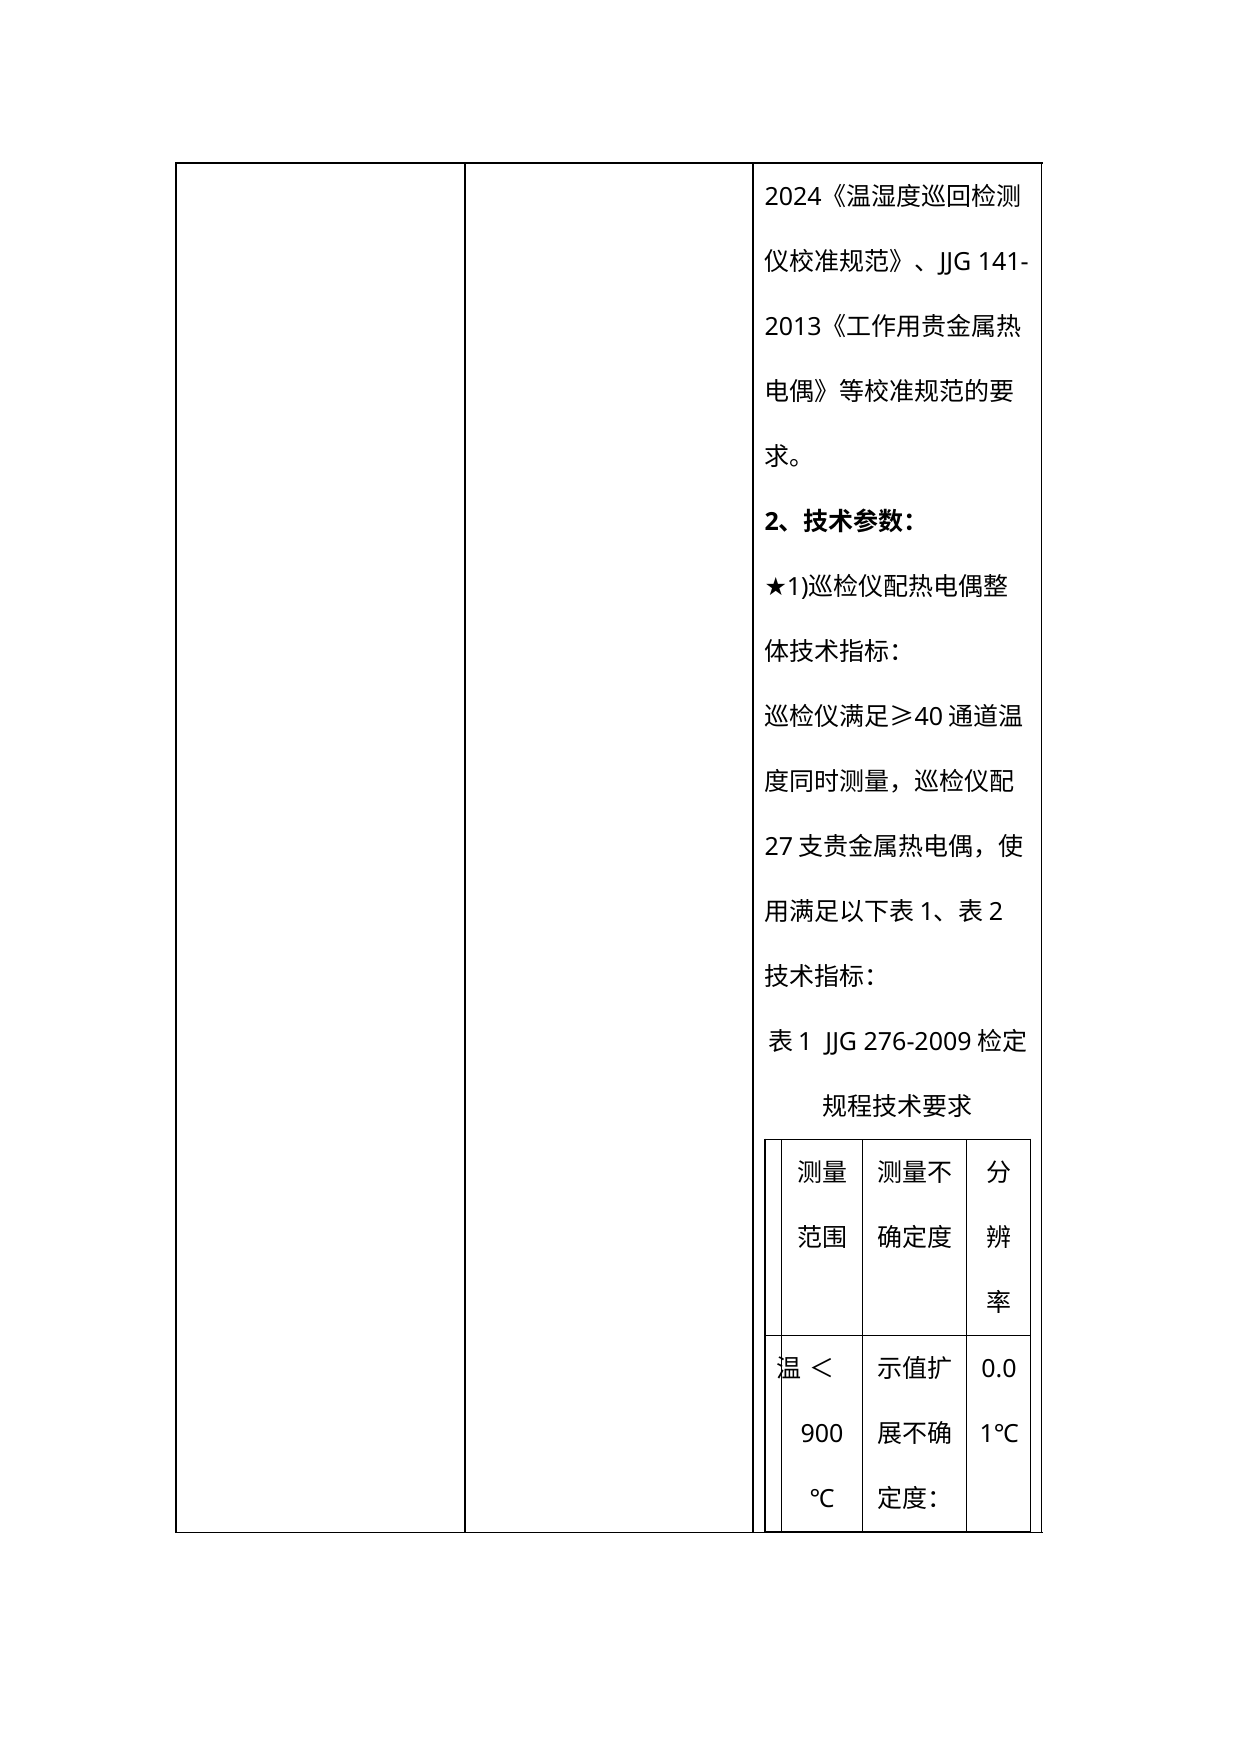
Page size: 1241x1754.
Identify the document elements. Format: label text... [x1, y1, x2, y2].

table_cell 1 [177, 164, 464, 1532]
table_cell [466, 164, 752, 1532]
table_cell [754, 164, 1041, 1532]
